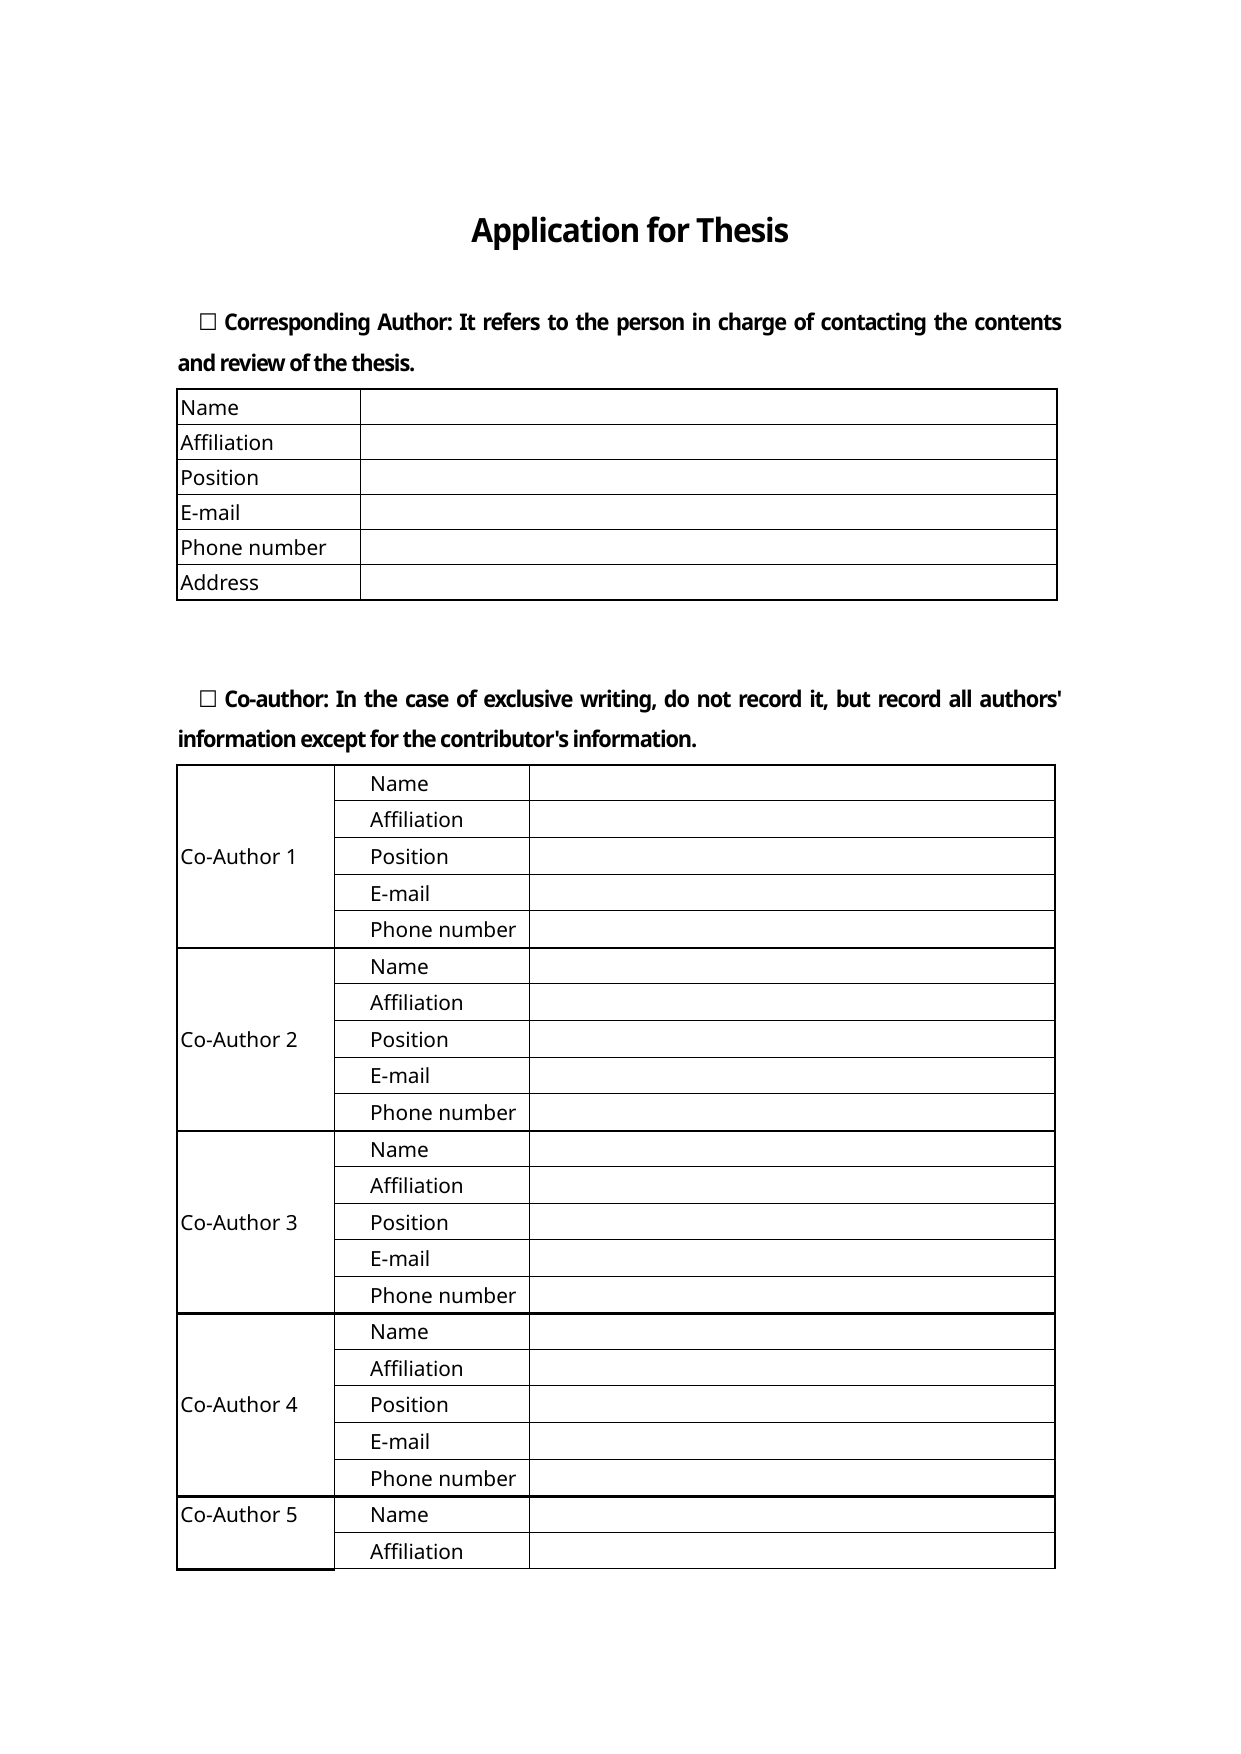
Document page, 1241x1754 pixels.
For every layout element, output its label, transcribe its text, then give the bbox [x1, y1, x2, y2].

table_header Co-Author 1 [178, 766, 334, 947]
table_cell Affiliation [335, 984, 529, 1020]
table_cell Affiliation [335, 801, 529, 837]
table_cell [361, 530, 1056, 564]
table_cell Address [178, 565, 360, 599]
table_cell [530, 949, 1054, 983]
text Application for Thesis [177, 207, 1063, 252]
table_cell [530, 1204, 1054, 1239]
table_cell E-mail [335, 1423, 529, 1458]
table_cell [361, 425, 1056, 459]
table_cell Position [178, 460, 360, 494]
table_cell E-mail [335, 1240, 529, 1276]
table_cell [530, 1058, 1054, 1093]
table_cell Affiliation [335, 1167, 529, 1203]
table_cell Phone number [178, 530, 360, 564]
table_cell Phone number [335, 1460, 529, 1495]
table_cell Phone number [335, 911, 529, 947]
table_cell E-mail [178, 495, 360, 529]
text ☐ Corresponding Author: It refers to the person in charge of contacting the contents and review of the thesis. [177, 306, 1063, 378]
table_cell Name [335, 1498, 529, 1532]
table_cell [530, 1132, 1054, 1166]
table_cell Phone number [335, 1094, 529, 1129]
table_cell [530, 911, 1054, 947]
table_cell Affiliation [335, 1533, 529, 1568]
text ☐ Co-author: In the case of exclusive writing, do not record it, but record all authors' information except for the contributor's information. [177, 683, 1063, 754]
table_cell Name [335, 1132, 529, 1166]
table_cell E-mail [335, 875, 529, 910]
table_cell Affiliation [178, 425, 360, 459]
table_cell [530, 1460, 1054, 1495]
table_cell [361, 565, 1056, 599]
table_cell [530, 1240, 1054, 1276]
table_cell Co-Author 2 [178, 949, 334, 1129]
table_cell [530, 1498, 1054, 1532]
table_cell Position [335, 838, 529, 873]
table_cell [530, 1094, 1054, 1129]
table_cell [530, 1533, 1054, 1568]
table_header Name [335, 766, 529, 800]
table_cell Affiliation [335, 1350, 529, 1385]
table_cell [530, 875, 1054, 910]
table_cell Position [335, 1386, 529, 1422]
table_header Name [178, 390, 360, 424]
table_cell Co-Author 5 [178, 1498, 334, 1568]
table_cell Name [335, 949, 529, 983]
table_cell [530, 1277, 1054, 1312]
table_cell [530, 1021, 1054, 1056]
table_cell [530, 1315, 1054, 1349]
table_cell [530, 1167, 1054, 1203]
table_cell Position [335, 1021, 529, 1056]
table_cell E-mail [335, 1058, 529, 1093]
table_cell Phone number [335, 1277, 529, 1312]
table_cell [530, 801, 1054, 837]
table_header [361, 390, 1056, 424]
table_cell Name [335, 1315, 529, 1349]
table_cell Position [335, 1204, 529, 1239]
table_cell [530, 1386, 1054, 1422]
table_cell [530, 1423, 1054, 1458]
table_header [530, 766, 1054, 800]
table_cell [530, 838, 1054, 873]
table_cell [361, 460, 1056, 494]
table_cell [361, 495, 1056, 529]
table_cell [530, 1350, 1054, 1385]
table_cell [530, 984, 1054, 1020]
table_cell Co-Author 3 [178, 1132, 334, 1312]
table_cell Co-Author 4 [178, 1315, 334, 1495]
